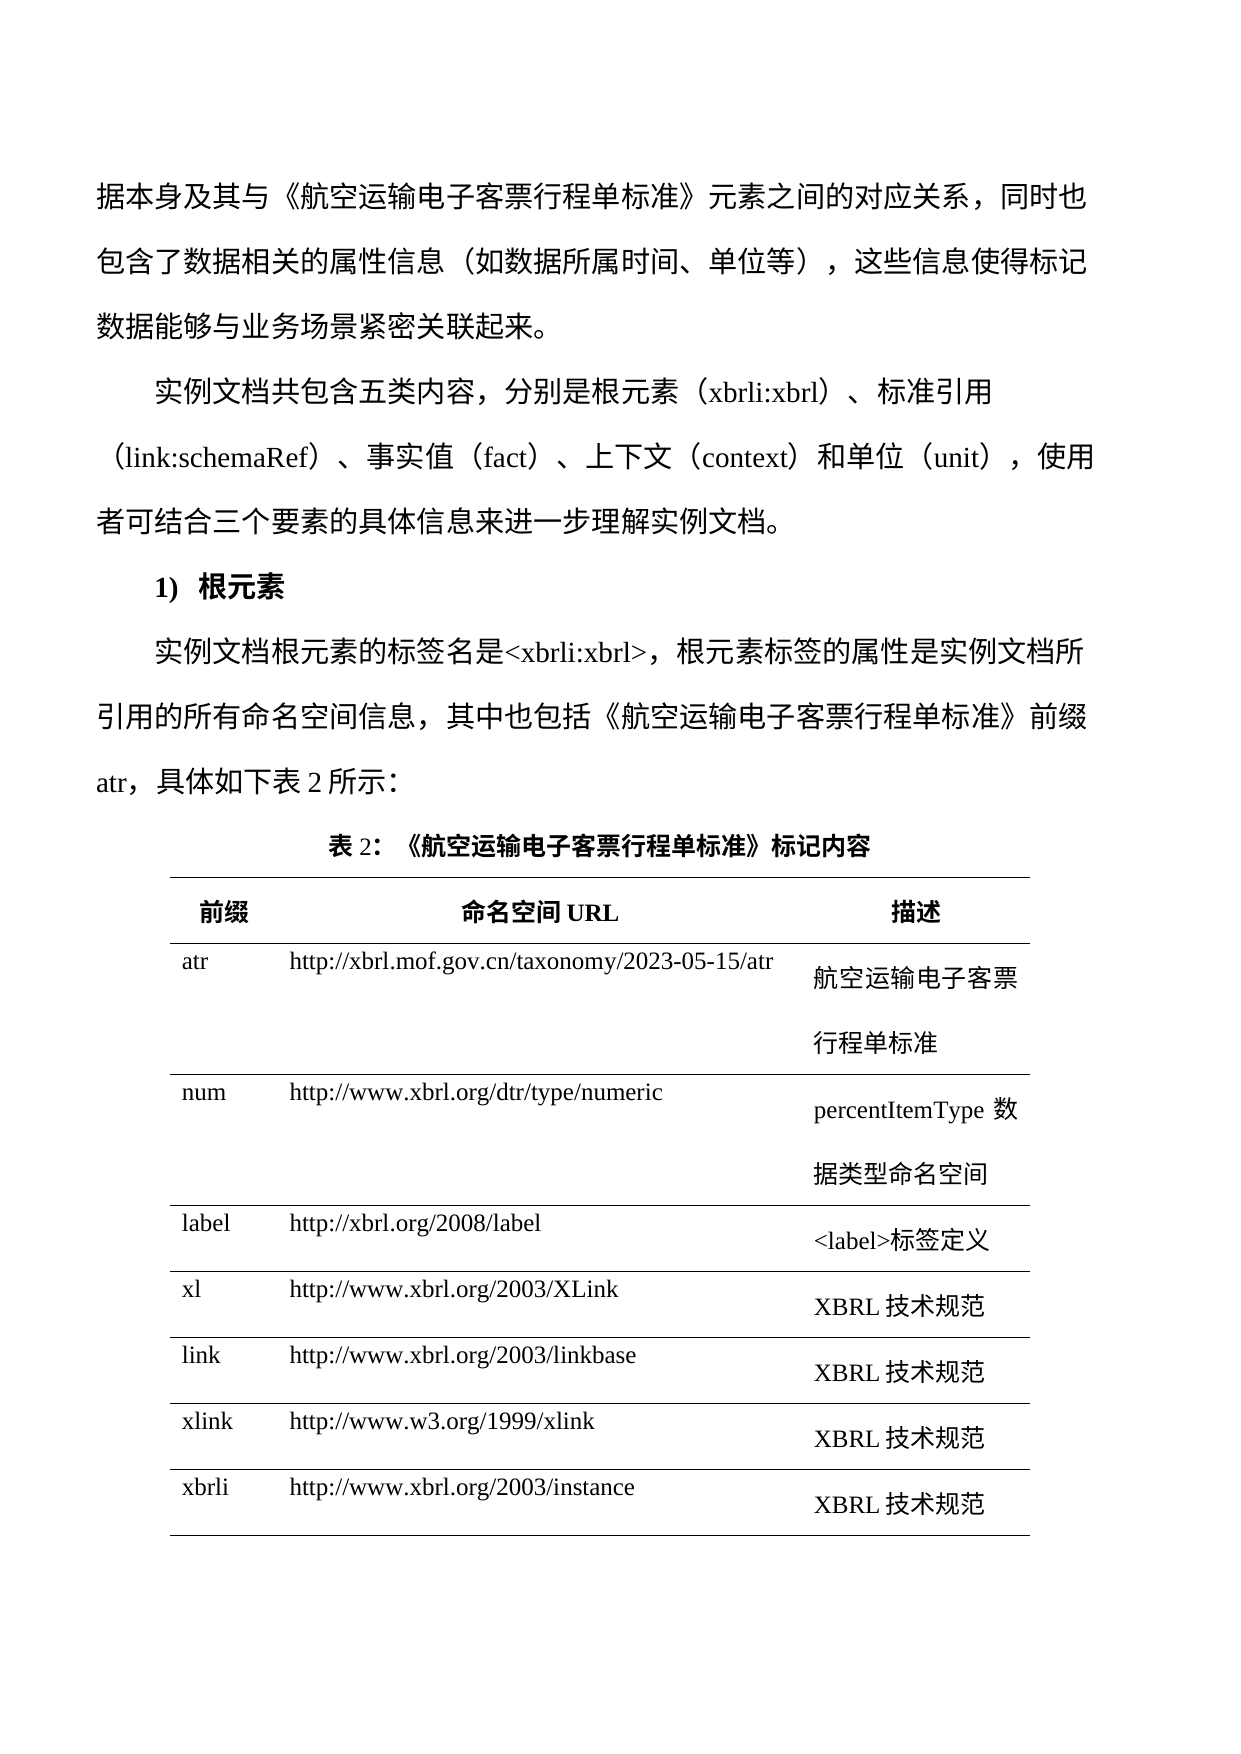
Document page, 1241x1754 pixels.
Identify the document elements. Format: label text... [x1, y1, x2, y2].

list 根元素 [154, 552, 1104, 617]
table_cell http://www.w3.org/1999/xlink [278, 1404, 802, 1469]
table_cell percentItemType数据类型命名空间 [803, 1075, 1029, 1205]
table_cell xbrli [170, 1470, 278, 1535]
table_cell XBRL技术规范 [803, 1470, 1029, 1535]
table_cell XBRL技术规范 [803, 1404, 1029, 1469]
text 实例文档共包含五类内容，分别是根元素（xbrli:xbrl）、标准引用（link:schemaRef）、事实值（fact）、上下文（context）和单位（unit），使用者可结合三个要素的具体信息来进一步理解实例文档。 [96, 357, 1104, 552]
table_cell 航空运输电子客票行程单标准 [803, 944, 1029, 1074]
table_header 描述 [803, 878, 1029, 943]
text 表 2：《航空运输电子客票行程单标准》标记内容 [96, 812, 1104, 877]
table_cell XBRL技术规范 [803, 1338, 1029, 1403]
table_cell http://www.xbrl.org/2003/instance [278, 1470, 802, 1535]
table_cell http://xbrl.org/2008/label [278, 1206, 802, 1271]
table_cell num [170, 1075, 278, 1205]
table_cell <label>标签定义 [803, 1206, 1029, 1271]
table_cell http://xbrl.mof.gov.cn/taxonomy/2023-05-15/atr [278, 944, 802, 1074]
table_cell xlink [170, 1404, 278, 1469]
table_cell xl [170, 1272, 278, 1337]
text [96, 162, 1104, 357]
table_cell http://www.xbrl.org/dtr/type/numeric [278, 1075, 802, 1205]
table_header 前缀 [170, 878, 278, 943]
table_cell link [170, 1338, 278, 1403]
table_cell label [170, 1206, 278, 1271]
table_cell XBRL技术规范 [803, 1272, 1029, 1337]
table_cell http://www.xbrl.org/2003/linkbase [278, 1338, 802, 1403]
table_cell atr [170, 944, 278, 1074]
table_cell http://www.xbrl.org/2003/XLink [278, 1272, 802, 1337]
text 实例文档根元素的标签名是<xbrli:xbrl>，根元素标签的属性是实例文档所引用的所有命名空间信息，其中也包括《航空运输电子客票行程单标准》前缀atr，具体如下表2所示： [96, 617, 1104, 812]
table_header 命名空间URL [278, 878, 802, 943]
